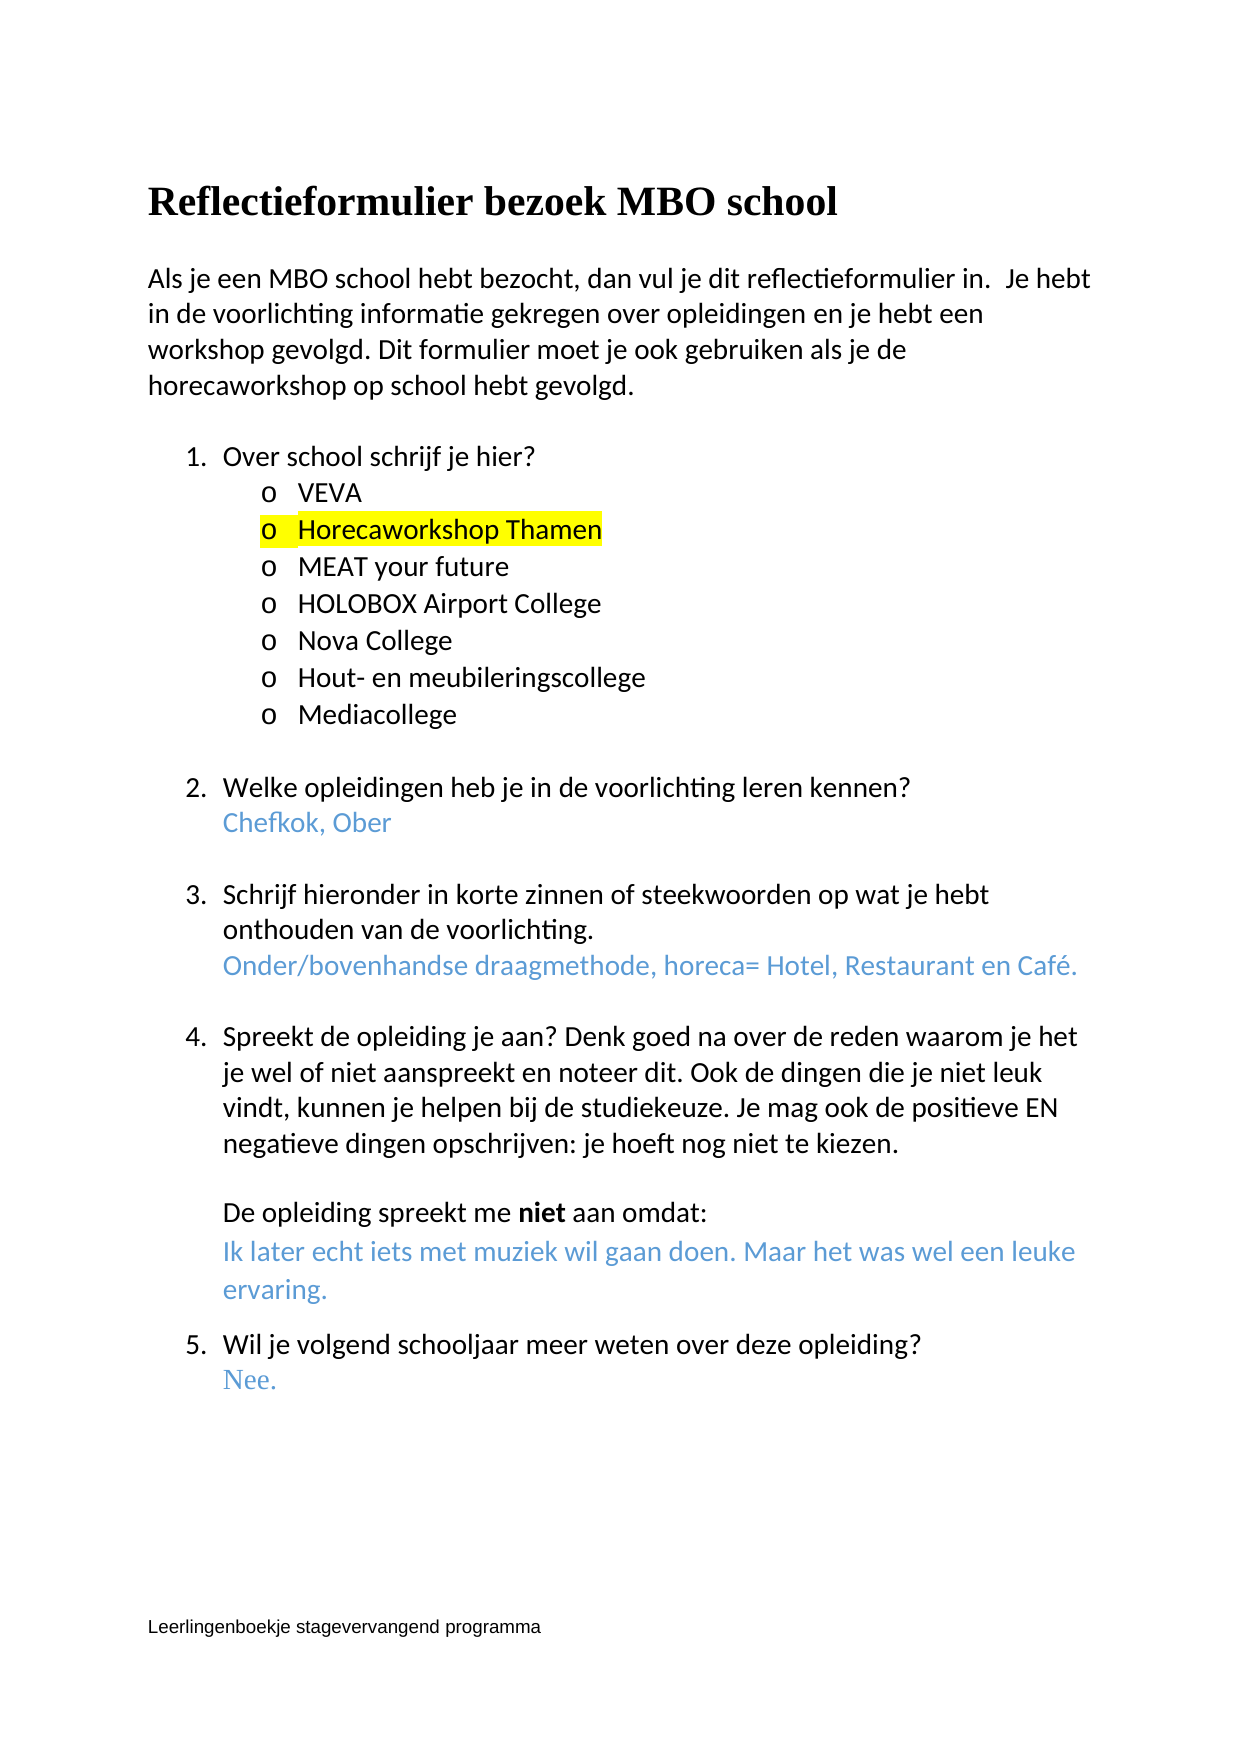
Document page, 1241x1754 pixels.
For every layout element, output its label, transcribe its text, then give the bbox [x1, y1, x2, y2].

text Onder/bovenhandse draagmethode, horeca= Hotel, Restaurant en Café. [223, 947, 1093, 983]
list Ik later echt iets met muziek wil gaan doen. Maar het was wel een leuke ervaring. [223, 1233, 1093, 1307]
list Mediacollege [260, 696, 1093, 733]
text Als je een MBO school hebt bezocht, dan vul je dit reflectieformulier in. Je hebt in de voorlichting informatie gekregen over opleidingen en je hebt een workshop gevolgd. Dit formulier moet je ook gebruiken als je de horecaworkshop op school hebt gevolgd. [148, 260, 1093, 402]
list Wil je volgend schooljaar meer weten over deze opleiding? [185, 1326, 1093, 1362]
list VEVA [260, 474, 1093, 511]
list Over school schrijf je hier? [185, 438, 1093, 474]
list Nova College [260, 622, 1093, 659]
list Schrijf hieronder in korte zinnen of steekwoorden op wat je hebt onthouden van de voorlichting. [185, 876, 1093, 947]
list Welke opleidingen heb je in de voorlichting leren kennen? [185, 769, 1093, 804]
text Nee. [223, 1362, 1093, 1395]
list Hout- en meubileringscollege [260, 659, 1093, 696]
text Reflectieformulier bezoek MBO school [148, 176, 1093, 224]
text Chefkok, Ober [223, 804, 1093, 840]
list Spreekt de opleiding je aan? Denk goed na over de reden waarom je het je wel of niet aanspreekt en noteer dit. Ook de dingen die je niet leuk vindt, kunnen je helpen bij de studiekeuze. Je mag ook de positieve EN negatieve dingen opschrijven: je hoeft nog niet te kiezen. [185, 1018, 1093, 1161]
list Horecaworkshop Thamen [298, 511, 1093, 548]
list MEAT your future [260, 548, 1093, 585]
list HOLOBOX Airport College [260, 585, 1093, 622]
list De opleiding spreekt me niet aan omdat: [223, 1194, 1093, 1230]
